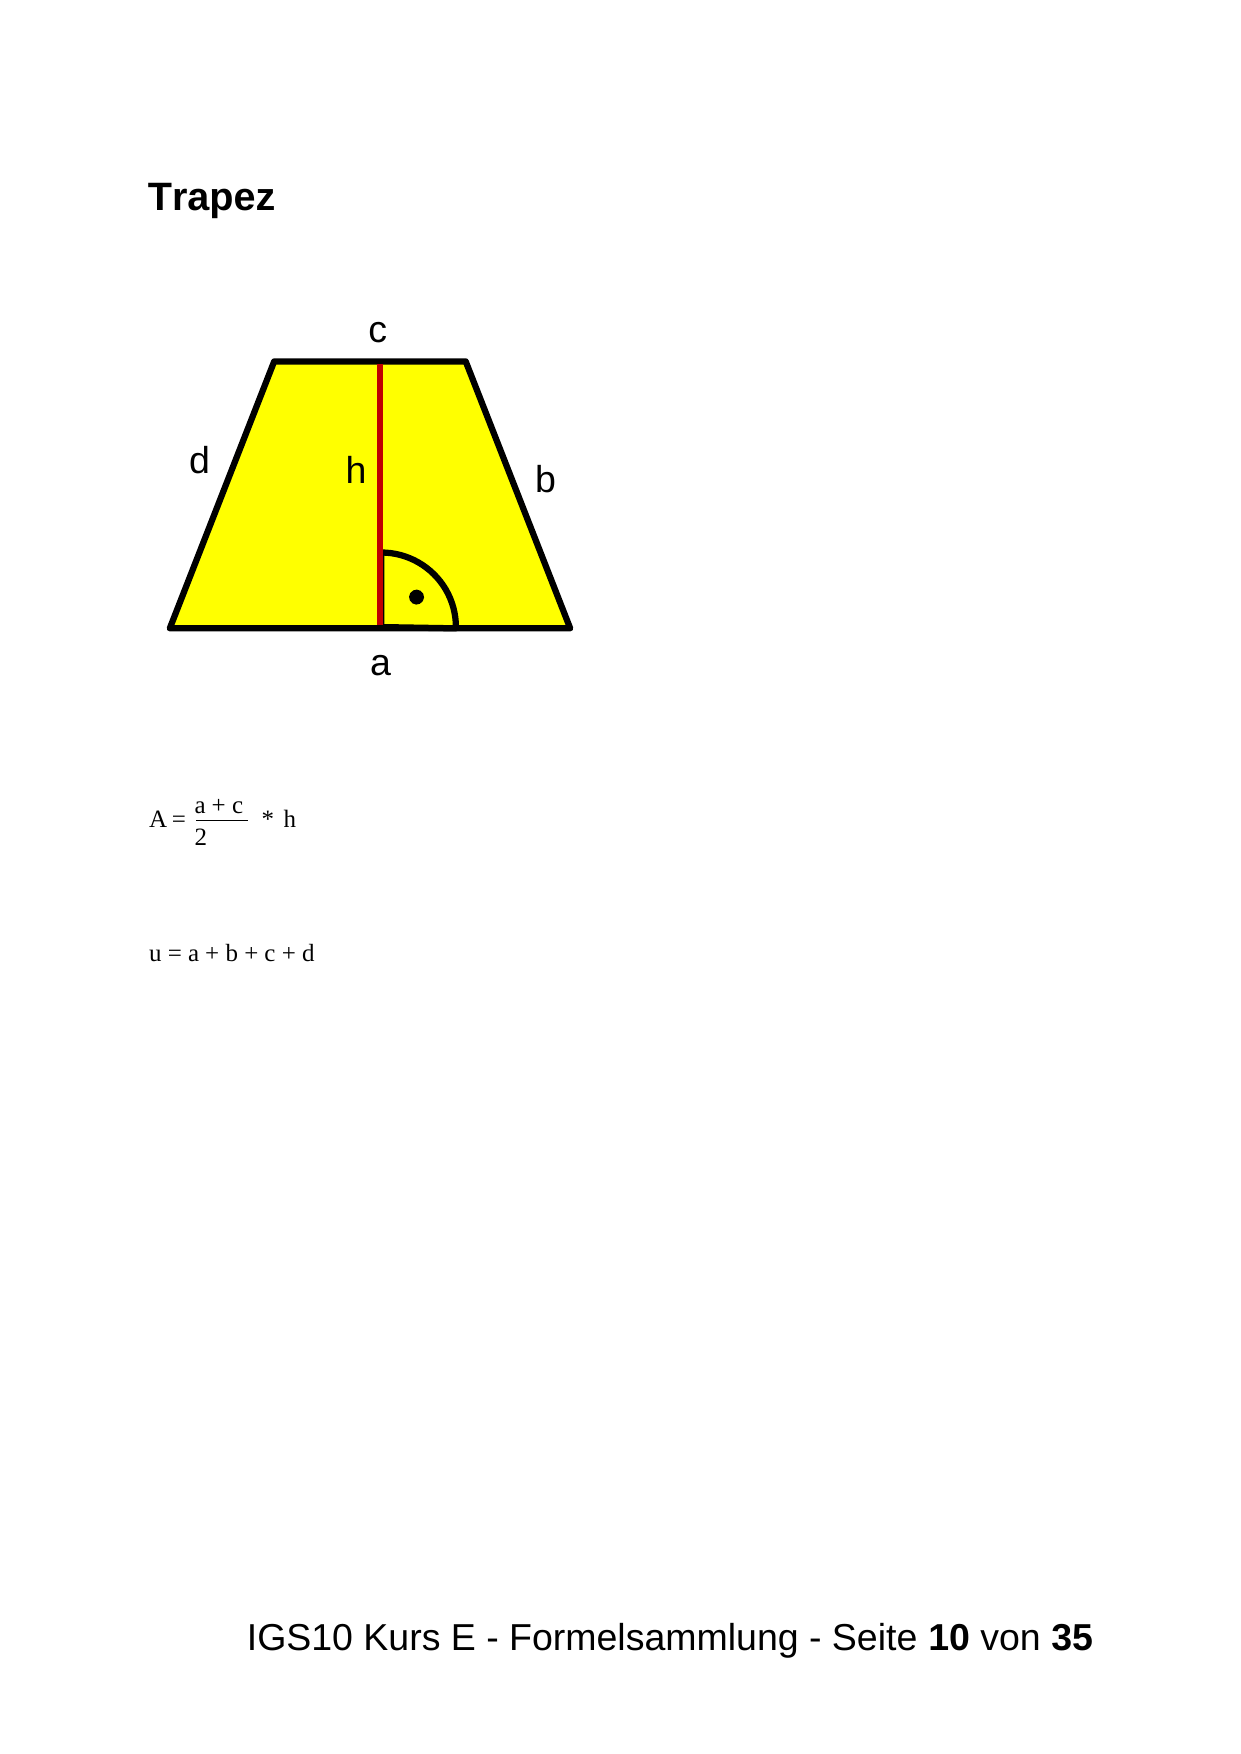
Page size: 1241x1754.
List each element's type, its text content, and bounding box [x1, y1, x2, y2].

subtitle Trapez [148, 173, 1092, 218]
